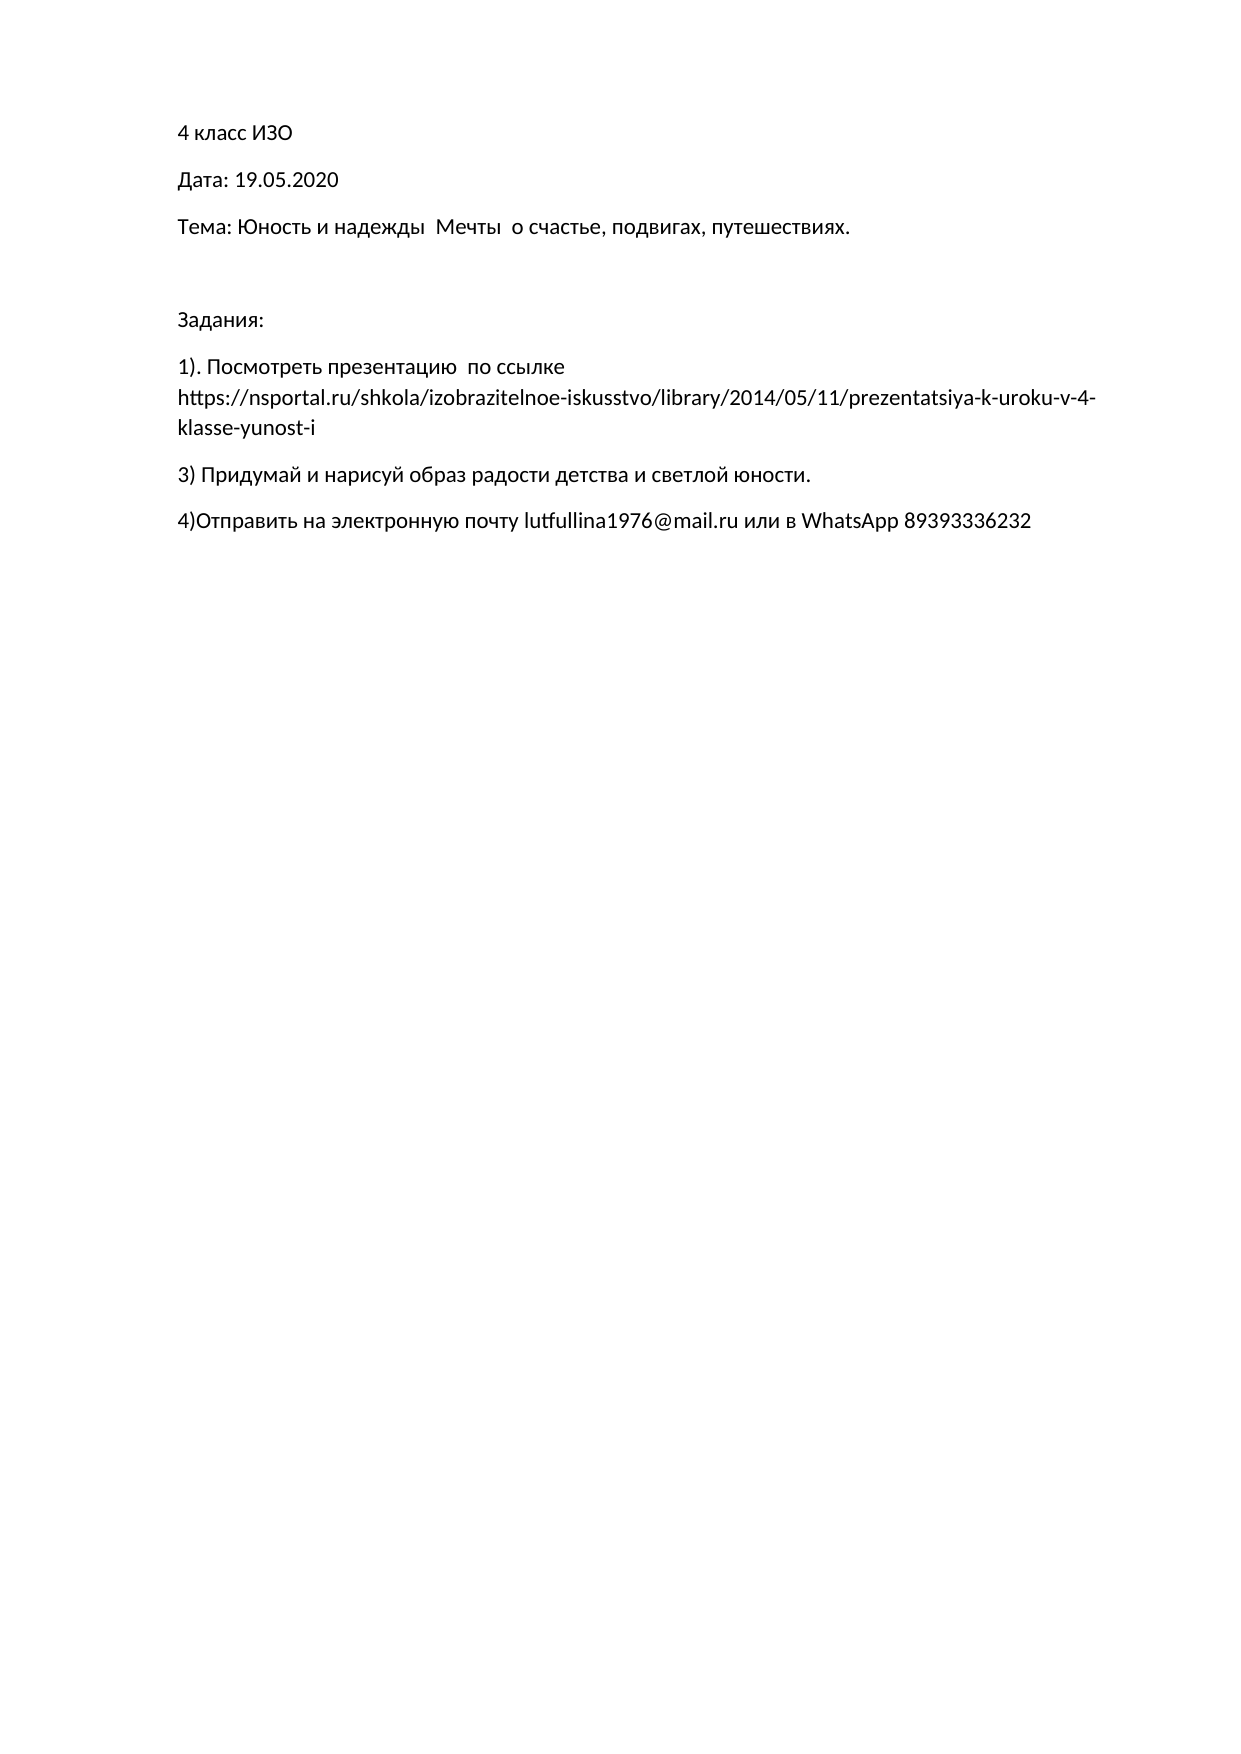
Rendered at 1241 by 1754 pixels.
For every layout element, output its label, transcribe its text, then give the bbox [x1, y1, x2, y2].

text 4)Отправить на электронную почту lutfullina1976@mail.ru или в WhatsApp 89393336232 [177, 507, 1152, 535]
text Задания: [177, 306, 1152, 334]
text Дата: 19.05.2020 [177, 165, 1152, 193]
text 1). Посмотреть презентацию по ссылке https://nsportal.ru/shkola/izobrazitelnoe-iskusstvo/library/2014/05/11/prezentatsiya-k-uroku-v-4-klasse-yunost-i [177, 352, 1152, 441]
text 4 класс ИЗО [177, 118, 1152, 146]
text Тема: Юность и надежды Мечты о счастье, подвигах, путешествиях. [177, 212, 1152, 240]
text 3) Придумай и нарисуй образ радости детства и светлой юности. [177, 460, 1152, 488]
